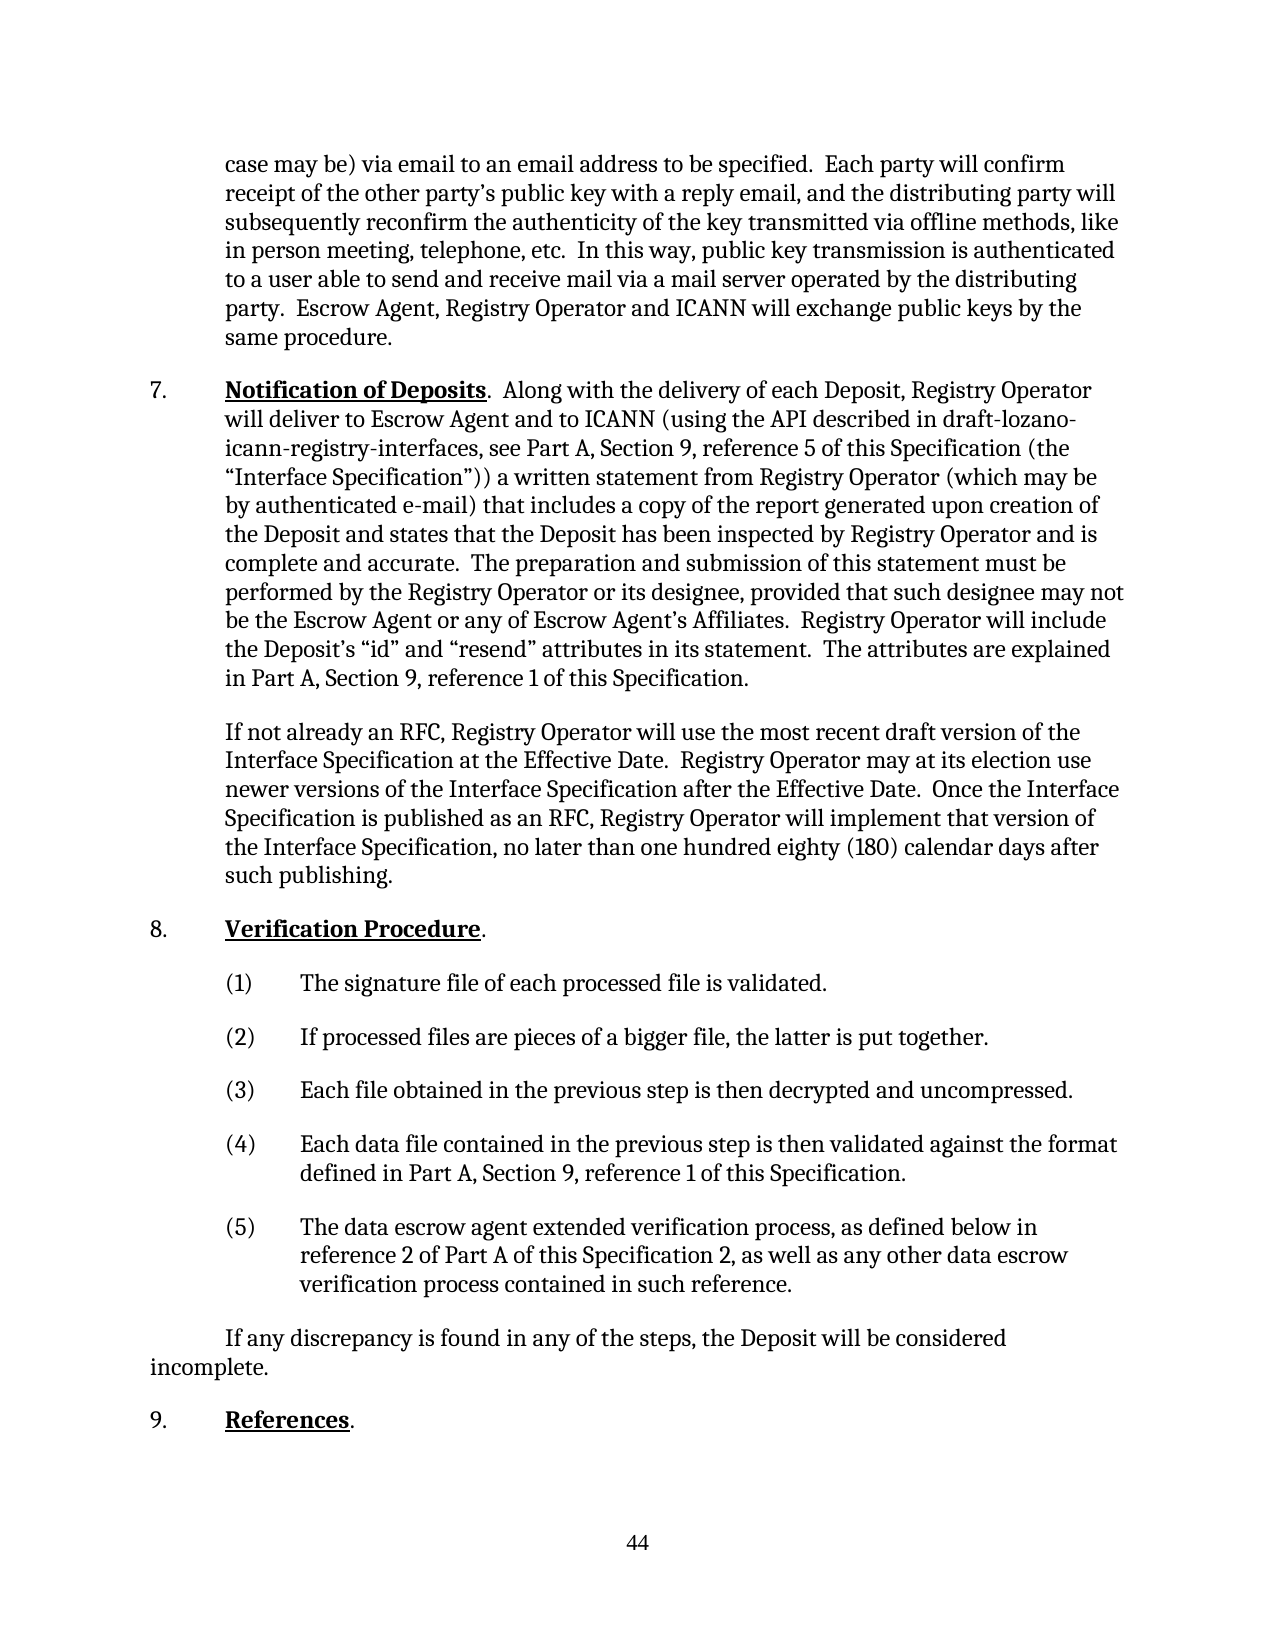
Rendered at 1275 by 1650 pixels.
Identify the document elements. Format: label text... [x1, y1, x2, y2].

list Notification of Deposits. Along with the delivery of each Deposit, Registry Operator will deliver to Escrow Agent and to ICANN (using the API described in draft-lozano-icann-registry-interfaces, see Part A, Section 9, reference 5 of this Specification (the “Interface Specification”)) a written statement from Registry Operator (which may be by authenticated e-mail) that includes a copy of the report generated upon creation of the Deposit and states that the Deposit has been inspected by Registry Operator and is complete and accurate. The preparation and submission of this statement must be performed by the Registry Operator or its designee, provided that such designee may not be the Escrow Agent or any of Escrow Agent’s Affiliates. Registry Operator will include the Deposit’s “id” and “resend” attributes in its statement. The attributes are explained in Part A, Section 9, reference 1 of this Specification. [150, 376, 1125, 692]
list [150, 150, 1125, 351]
list The data escrow agent extended verification process, as defined below in reference 2 of Part A of this Specification 2, as well as any other data escrow verification process contained in such reference. [225, 1212, 1125, 1299]
list Each file obtained in the previous step is then decrypted and uncompressed. [225, 1076, 1125, 1105]
list References. [150, 1406, 1125, 1435]
text If not already an RFC, Registry Operator will use the most recent draft version of the Interface Specification at the Effective Date. Registry Operator may at its election use newer versions of the Interface Specification after the Effective Date. Once the Interface Specification is published as an RFC, Registry Operator will implement that version of the Interface Specification, no later than one hundred eighty (180) calendar days after such publishing. [225, 717, 1125, 890]
list If processed files are pieces of a bigger file, the latter is put together. [225, 1022, 1125, 1051]
list The signature file of each processed file is validated. [225, 969, 1125, 997]
list Each data file contained in the previous step is then validated against the format defined in Part A, Section 9, reference 1 of this Specification. [225, 1130, 1125, 1187]
list Verification Procedure. [150, 915, 1125, 944]
text If any discrepancy is found in any of the steps, the Deposit will be considered incomplete. [150, 1324, 1125, 1381]
